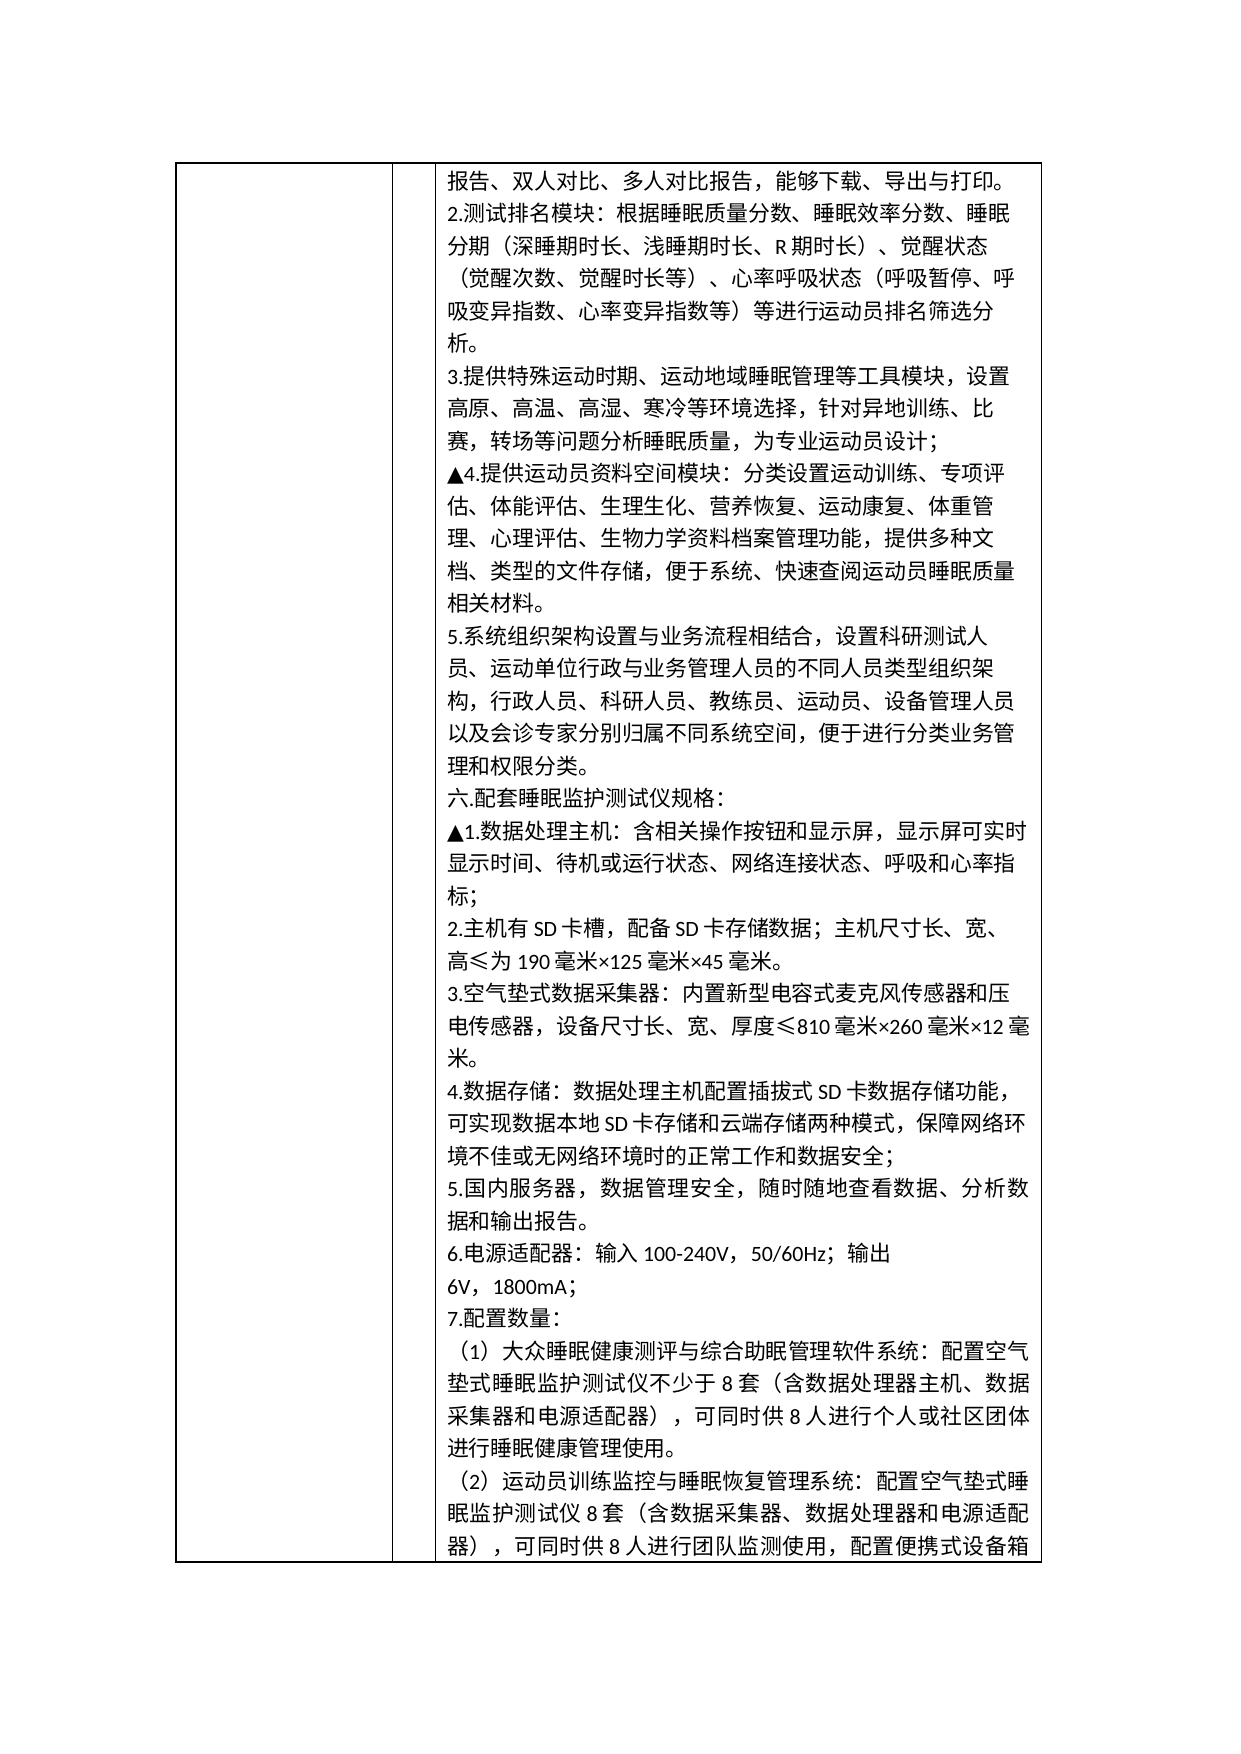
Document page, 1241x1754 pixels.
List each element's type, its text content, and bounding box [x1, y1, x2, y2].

table_cell 1 [393, 164, 435, 1561]
table_cell [177, 164, 392, 1561]
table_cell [436, 164, 1041, 1561]
